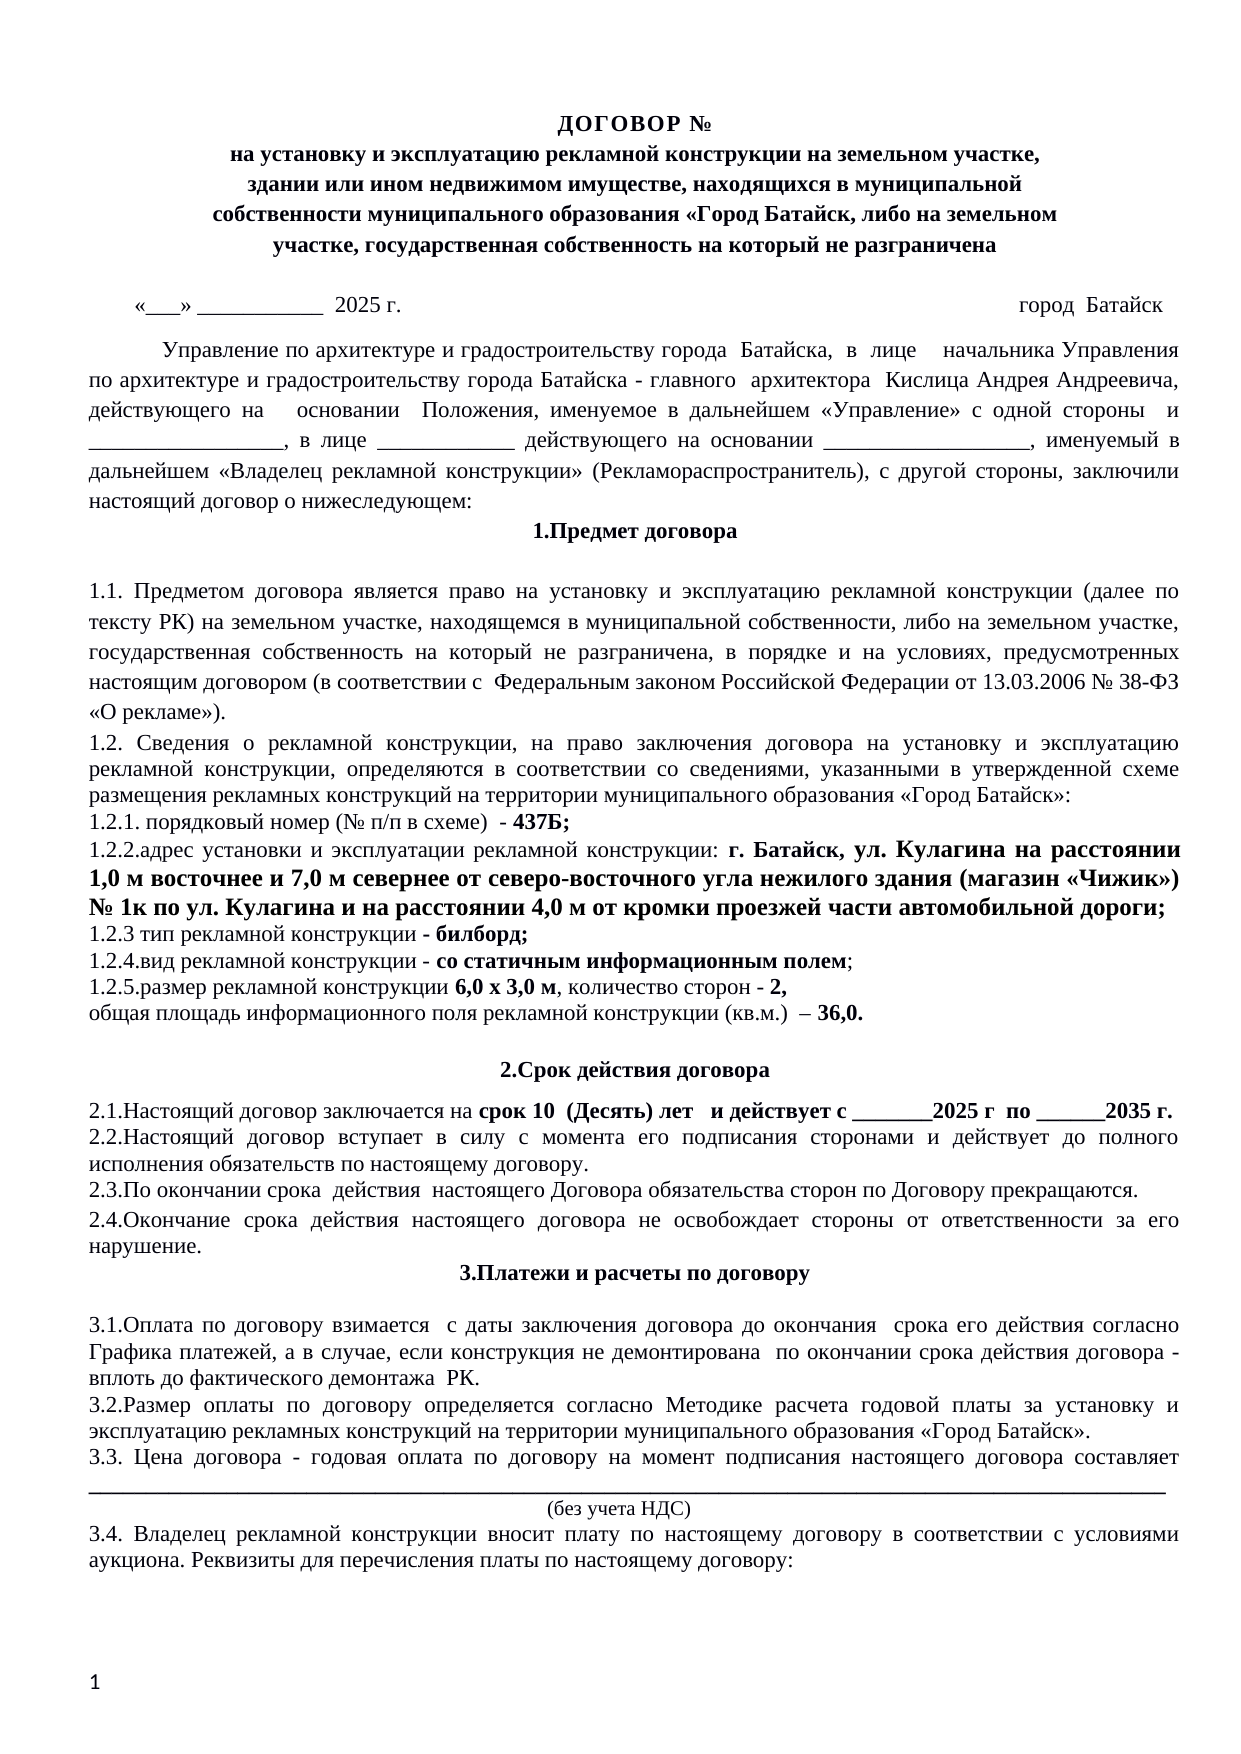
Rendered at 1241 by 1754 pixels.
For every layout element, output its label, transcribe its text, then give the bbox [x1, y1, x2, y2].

text 1.2.3 тип рекламной конструкции - билборд; [88, 920, 1181, 947]
text 1.2. Сведения о рекламной конструкции, на право заключения договора на установку и эксплуатацию рекламной конструкции, определяются в соответствии со сведениями, указанными в утвержденной схеме размещения рекламных конструкций на территории муниципального образования «Город Батайск»: [88, 729, 1181, 808]
text 2.1.Настоящий договор заключается на срок 10 (Десять) лет и действует с _______2025 г по ______2035 г. [88, 1097, 1181, 1123]
text «___» ___________ 2025 г. город Батайск [88, 291, 1181, 317]
text 1.1. Предметом договора является право на установку и эксплуатацию рекламной конструкции (далее по тексту РК) на земельном участке, находящемся в муниципальной собственности, либо на земельном участке, государственная собственность на который не разграничена, в порядке и на условиях, предусмотренных настоящим договором (в соответствии с Федеральным законом Российской Федерации от 13.03.2006 № 38-ФЗ «О рекламе»). [88, 578, 1181, 725]
text 3.3. Цена договора - годовая оплата по договору на момент подписания настоящего договора составляет ______________________________________________________________________________________________ [88, 1443, 1181, 1496]
text 1.Предмет договора [88, 517, 1181, 543]
text 2.4.Окончание срока действия настоящего договора не освобождает стороны от ответственности за его нарушение. [88, 1206, 1181, 1259]
text 2.3.По окончании срока действия настоящего Договора обязательства сторон по Договору прекращаются. [88, 1176, 1181, 1202]
text участке, государственная собственность на который не разграничена [88, 231, 1181, 257]
text (без учета НДС) [88, 1496, 1181, 1520]
text общая площадь информационного поля рекламной конструкции (кв.м.) – 36,0. [88, 999, 1181, 1026]
text 3.Платежи и расчеты по договору [88, 1259, 1181, 1285]
text на установку и эксплуатацию рекламной конструкции на земельном участке, [88, 140, 1181, 166]
text Управление по архитектуре и градостроительству города Батайска, в лице начальника Управления по архитектуре и градостроительству города Батайска - главного архитектора Кислица Андрея Андреевича, действующего на основании Положения, именуемое в дальнейшем «Управление» с одной стороны и _________________, в лице ____________ действующего на основании __________________, именуемый в дальнейшем «Владелец рекламной конструкции» (Рекламораспространитель), с другой стороны, заключили настоящий договор о нижеследующем: [88, 336, 1181, 513]
text 3.4. Владелец рекламной конструкции вносит плату по настоящему договору в соответствии с условиями аукциона. Реквизиты для перечисления платы по настоящему договору: [88, 1520, 1181, 1573]
text 1.2.4.вид рекламной конструкции - со статичным информационным полем; [88, 947, 1181, 973]
text 2.Срок действия договора [88, 1056, 1181, 1082]
text 1.2.1. порядковый номер (№ п/п в схеме) - 437Б; [88, 808, 1181, 834]
text 1.2.5.размер рекламной конструкции 6,0 х 3,0 м, количество сторон - 2, [88, 973, 1181, 999]
text 1.2.2.адрес установки и эксплуатации рекламной конструкции: г. Батайск, ул. Кулагина на расстоянии 1,0 м восточнее и 7,0 м севернее от северо-восточного угла нежилого здания (магазин «Чижик») № 1к по ул. Кулагина и на расстоянии 4,0 м от кромки проезжей части автомобильной дороги; [88, 834, 1181, 920]
text 3.2.Размер оплаты по договору определяется согласно Методике расчета годовой платы за установку и эксплуатацию рекламных конструкций на территории муниципального образования «Город Батайск». [88, 1391, 1181, 1443]
text 3.1.Оплата по договору взимается с даты заключения договора до окончания срока его действия согласно Графика платежей, а в случае, если конструкция не демонтирована по окончании срока действия договора - вплоть до фактического демонтажа РК. [88, 1312, 1181, 1391]
text собственности муниципального образования «Город Батайск, либо на земельном [88, 201, 1181, 227]
text здании или ином недвижимом имуществе, находящихся в муниципальной [88, 170, 1181, 197]
text ДОГОВОР № [88, 110, 1181, 136]
text 2.2.Настоящий договор вступает в силу с момента его подписания сторонами и действует до полного исполнения обязательств по настоящему договору. [88, 1123, 1181, 1176]
